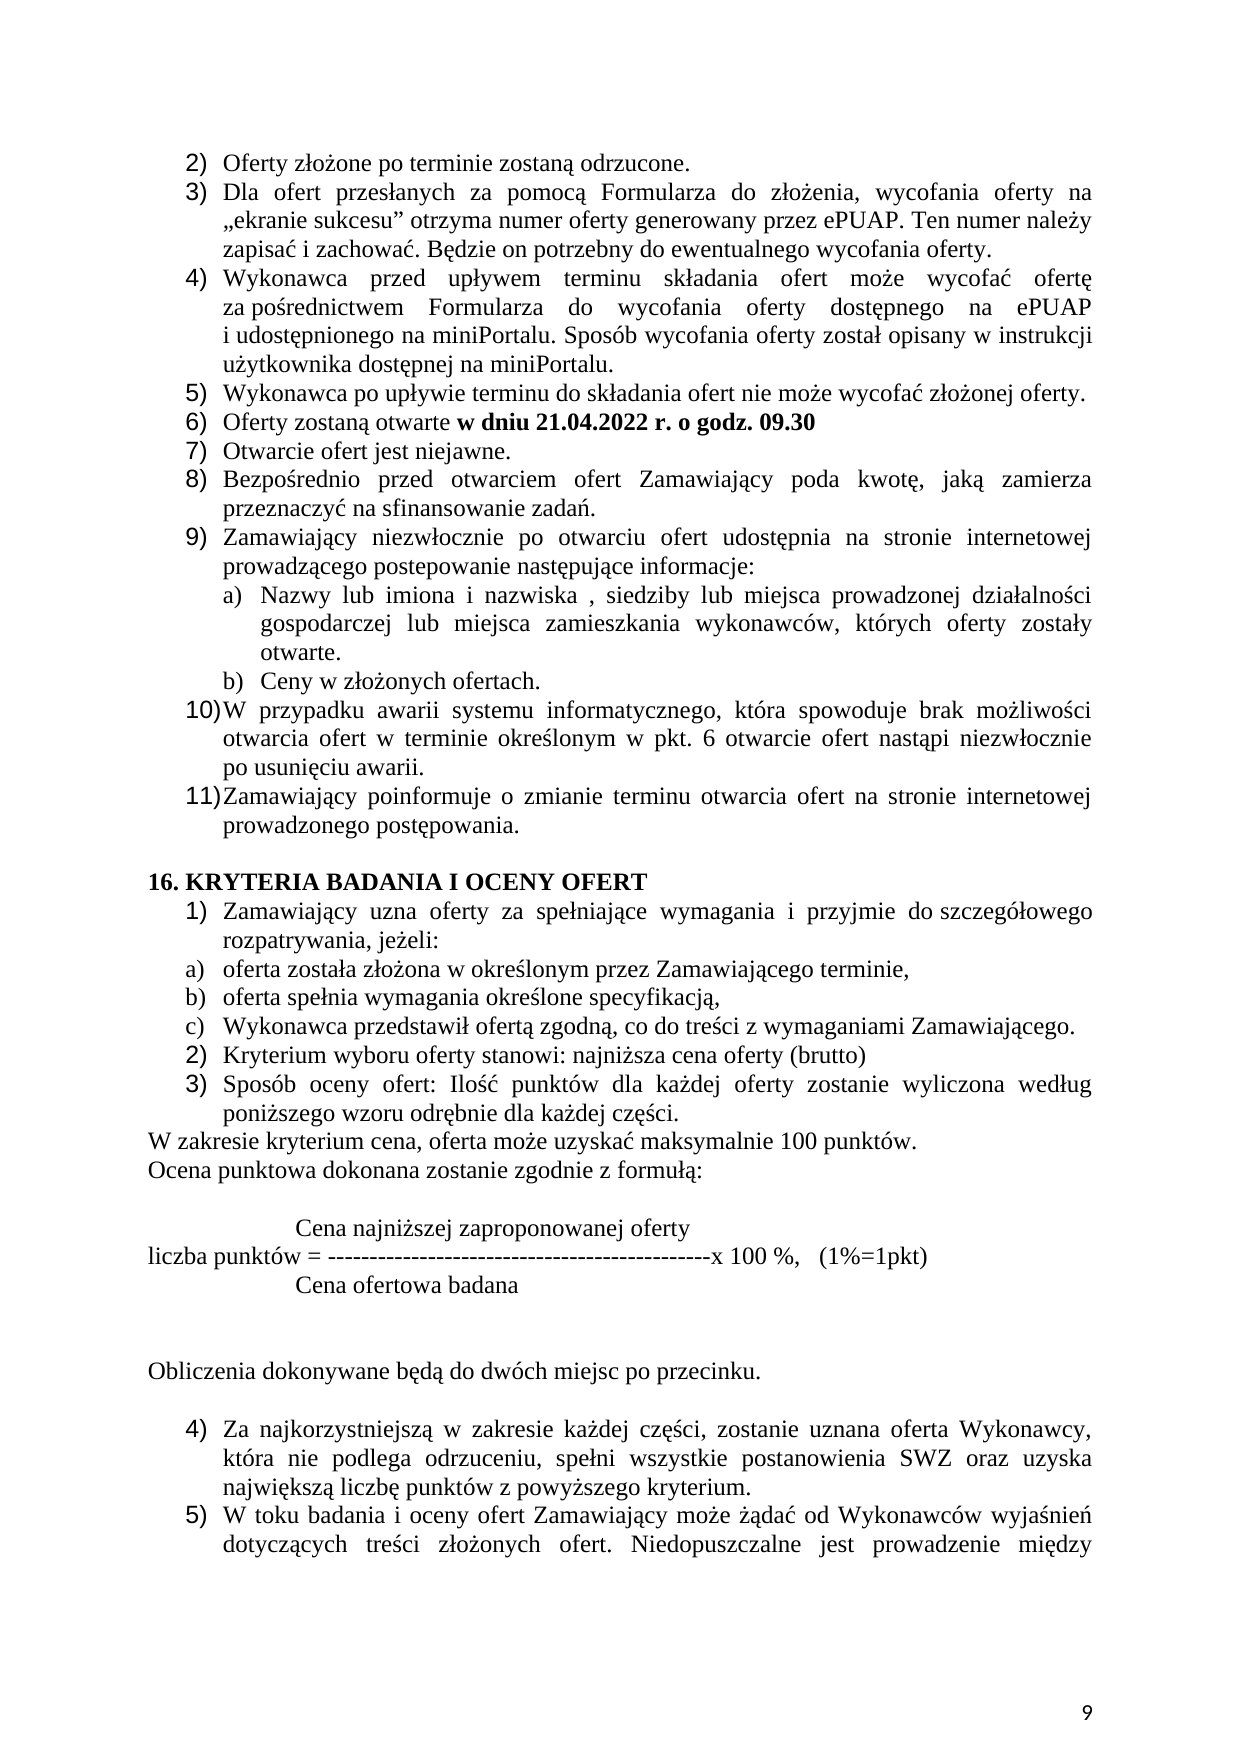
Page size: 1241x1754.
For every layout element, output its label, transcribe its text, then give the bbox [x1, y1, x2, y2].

list Zamawiający poinformuje o zmianie terminu otwarcia ofert na stronie internetowej prowadzonego postępowania. [185, 781, 1093, 839]
list Wykonawca przedstawił ofertą zgodną, co do treści z wymaganiami Zamawiającego. [185, 1011, 1093, 1040]
list Wykonawca po upływie terminu do składania ofert nie może wycofać złożonej oferty. [185, 378, 1093, 407]
list Otwarcie ofert jest niejawne. [185, 436, 1093, 464]
list W przypadku awarii systemu informatycznego, która spowoduje brak możliwości otwarcia ofert w terminie określonym w pkt. 6 otwarcie ofert nastąpi niezwłocznie po usunięciu awarii. [185, 695, 1093, 781]
list Bezpośrednio przed otwarciem ofert Zamawiający poda kwotę, jaką zamierza przeznaczyć na sfinansowanie zadań. [185, 464, 1093, 522]
list Kryterium wyboru oferty stanowi: najniższa cena oferty (brutto) [185, 1040, 1093, 1069]
list oferta spełnia wymagania określone specyfikacją, [185, 982, 1093, 1011]
text Ocena punktowa dokonana zostanie zgodnie z formułą: [148, 1155, 1093, 1184]
list oferta została złożona w określonym przez Zamawiającego terminie, [185, 954, 1093, 982]
list Sposób oceny ofert: Ilość punktów dla każdej oferty zostanie wyliczona według poniższego wzoru odrębnie dla każdej części. [185, 1069, 1093, 1126]
list Oferty złożone po terminie zostaną odrzucone. [185, 148, 1093, 176]
text W zakresie kryterium cena, oferta może uzyskać maksymalnie 100 punktów. [148, 1126, 1093, 1155]
text Obliczenia dokonywane będą do dwóch miejsc po przecinku. [148, 1356, 1093, 1385]
text 16. KRYTERIA BADANIA I OCENY OFERT [148, 867, 1093, 896]
list Oferty zostaną otwarte w dniu 21.04.2022 r. o godz. 09.30 [185, 407, 1093, 436]
text Cena ofertowa badana [221, 1270, 1093, 1299]
list Nazwy lub imiona i nazwiska , siedziby lub miejsca prowadzonej działalności gospodarczej lub miejsca zamieszkania wykonawców, których oferty zostały otwarte. [223, 580, 1093, 666]
list Zamawiający uzna oferty za spełniające wymagania i przyjmie do szczegółowego rozpatrywania, jeżeli: [185, 896, 1093, 954]
text Cena najniższej zaproponowanej oferty [295, 1213, 1093, 1241]
text liczba punktów = ----------------------------------------------x 100 %, (1%=1pkt) [148, 1241, 1093, 1270]
list Zamawiający niezwłocznie po otwarciu ofert udostępnia na stronie internetowej prowadzącego postepowanie następujące informacje: [185, 522, 1093, 580]
list Ceny w złożonych ofertach. [223, 666, 1093, 695]
list Za najkorzystniejszą w zakresie każdej części, zostanie uznana oferta Wykonawcy, która nie podlega odrzuceniu, spełni wszystkie postanowienia SWZ oraz uzyska największą liczbę punktów z powyższego kryterium. [185, 1414, 1093, 1500]
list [185, 1500, 1093, 1558]
list Dla ofert przesłanych za pomocą Formularza do złożenia, wycofania oferty na „ekranie sukcesu” otrzyma numer oferty generowany przez ePUAP. Ten numer należy zapisać i zachować. Będzie on potrzebny do ewentualnego wycofania oferty. [185, 176, 1093, 263]
list Wykonawca przed upływem terminu składania ofert może wycofać ofertę za pośrednictwem Formularza do wycofania oferty dostępnego na ePUAP i udostępnionego na miniPortalu. Sposób wycofania oferty został opisany w instrukcji użytkownika dostępnej na miniPortalu. [185, 263, 1093, 378]
